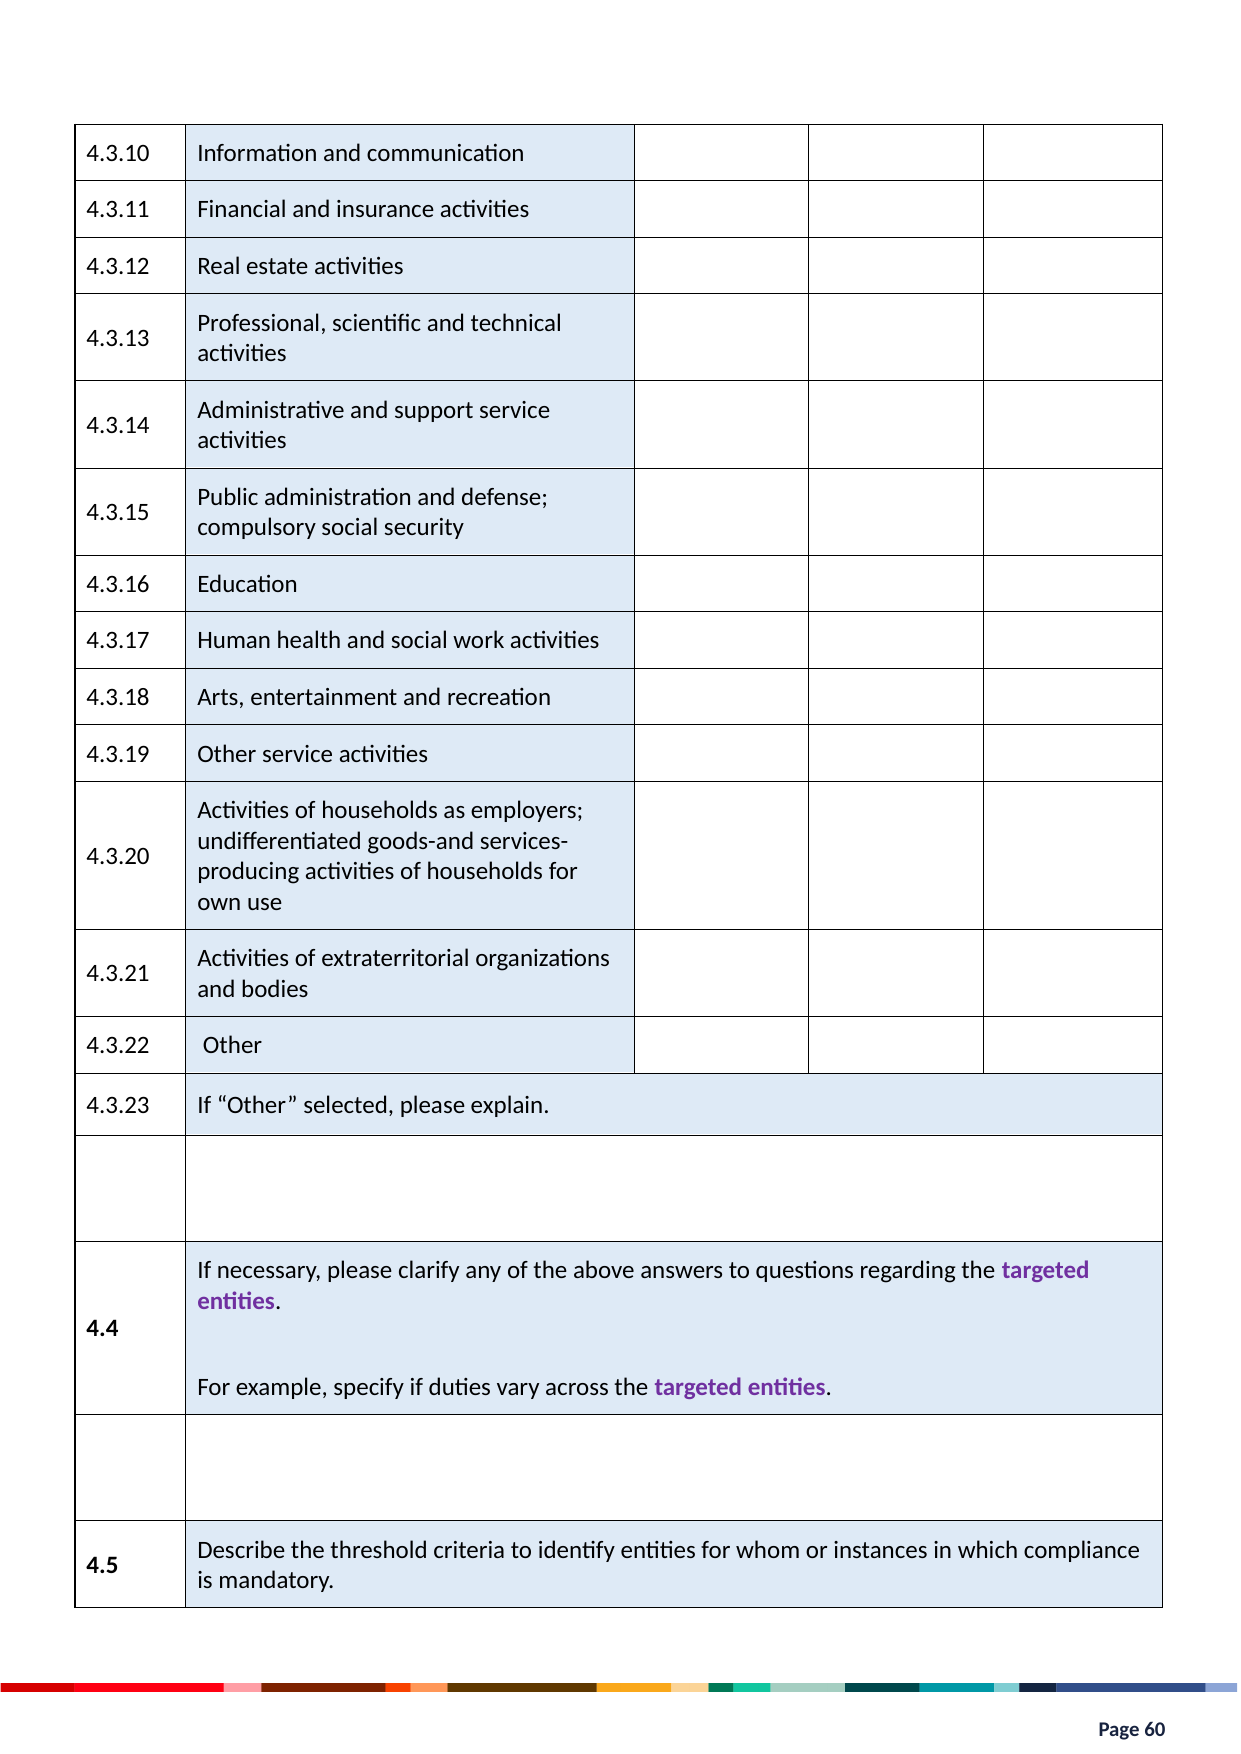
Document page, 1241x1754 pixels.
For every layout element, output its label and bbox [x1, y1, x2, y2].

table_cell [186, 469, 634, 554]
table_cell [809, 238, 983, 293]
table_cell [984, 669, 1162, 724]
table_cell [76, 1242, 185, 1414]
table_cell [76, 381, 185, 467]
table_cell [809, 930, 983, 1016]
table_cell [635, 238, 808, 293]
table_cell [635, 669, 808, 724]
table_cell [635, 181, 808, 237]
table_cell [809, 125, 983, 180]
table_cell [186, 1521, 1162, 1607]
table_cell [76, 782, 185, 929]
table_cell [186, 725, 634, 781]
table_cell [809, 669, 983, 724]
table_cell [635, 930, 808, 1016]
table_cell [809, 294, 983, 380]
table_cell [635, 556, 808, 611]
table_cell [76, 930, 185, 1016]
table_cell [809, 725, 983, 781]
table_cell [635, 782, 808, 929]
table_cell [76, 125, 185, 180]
picture [0, 1683, 1236, 1692]
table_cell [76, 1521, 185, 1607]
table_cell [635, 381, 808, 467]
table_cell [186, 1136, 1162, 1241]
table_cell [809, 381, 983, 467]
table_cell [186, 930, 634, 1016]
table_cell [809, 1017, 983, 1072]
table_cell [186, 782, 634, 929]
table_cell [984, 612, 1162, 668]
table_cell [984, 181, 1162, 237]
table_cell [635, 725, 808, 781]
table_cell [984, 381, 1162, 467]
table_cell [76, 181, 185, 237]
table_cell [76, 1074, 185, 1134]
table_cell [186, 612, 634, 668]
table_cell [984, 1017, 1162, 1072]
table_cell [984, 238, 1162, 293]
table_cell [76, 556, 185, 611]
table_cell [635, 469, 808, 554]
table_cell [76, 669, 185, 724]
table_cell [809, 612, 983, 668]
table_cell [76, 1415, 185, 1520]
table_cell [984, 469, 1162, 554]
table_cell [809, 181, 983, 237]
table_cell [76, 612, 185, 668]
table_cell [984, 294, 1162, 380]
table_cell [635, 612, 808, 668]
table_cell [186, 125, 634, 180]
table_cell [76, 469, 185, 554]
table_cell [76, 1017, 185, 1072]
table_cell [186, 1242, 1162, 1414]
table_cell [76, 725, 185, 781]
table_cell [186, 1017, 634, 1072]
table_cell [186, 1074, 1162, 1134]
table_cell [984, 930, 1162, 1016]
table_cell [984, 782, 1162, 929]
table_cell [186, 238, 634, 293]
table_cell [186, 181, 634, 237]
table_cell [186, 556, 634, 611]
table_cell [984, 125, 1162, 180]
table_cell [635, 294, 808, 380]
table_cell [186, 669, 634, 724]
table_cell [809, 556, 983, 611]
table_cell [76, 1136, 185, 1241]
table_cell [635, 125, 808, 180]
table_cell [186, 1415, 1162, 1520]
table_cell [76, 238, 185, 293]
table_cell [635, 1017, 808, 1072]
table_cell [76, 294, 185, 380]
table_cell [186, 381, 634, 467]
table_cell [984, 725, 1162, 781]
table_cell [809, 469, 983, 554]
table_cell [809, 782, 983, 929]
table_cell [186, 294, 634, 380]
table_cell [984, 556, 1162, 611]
